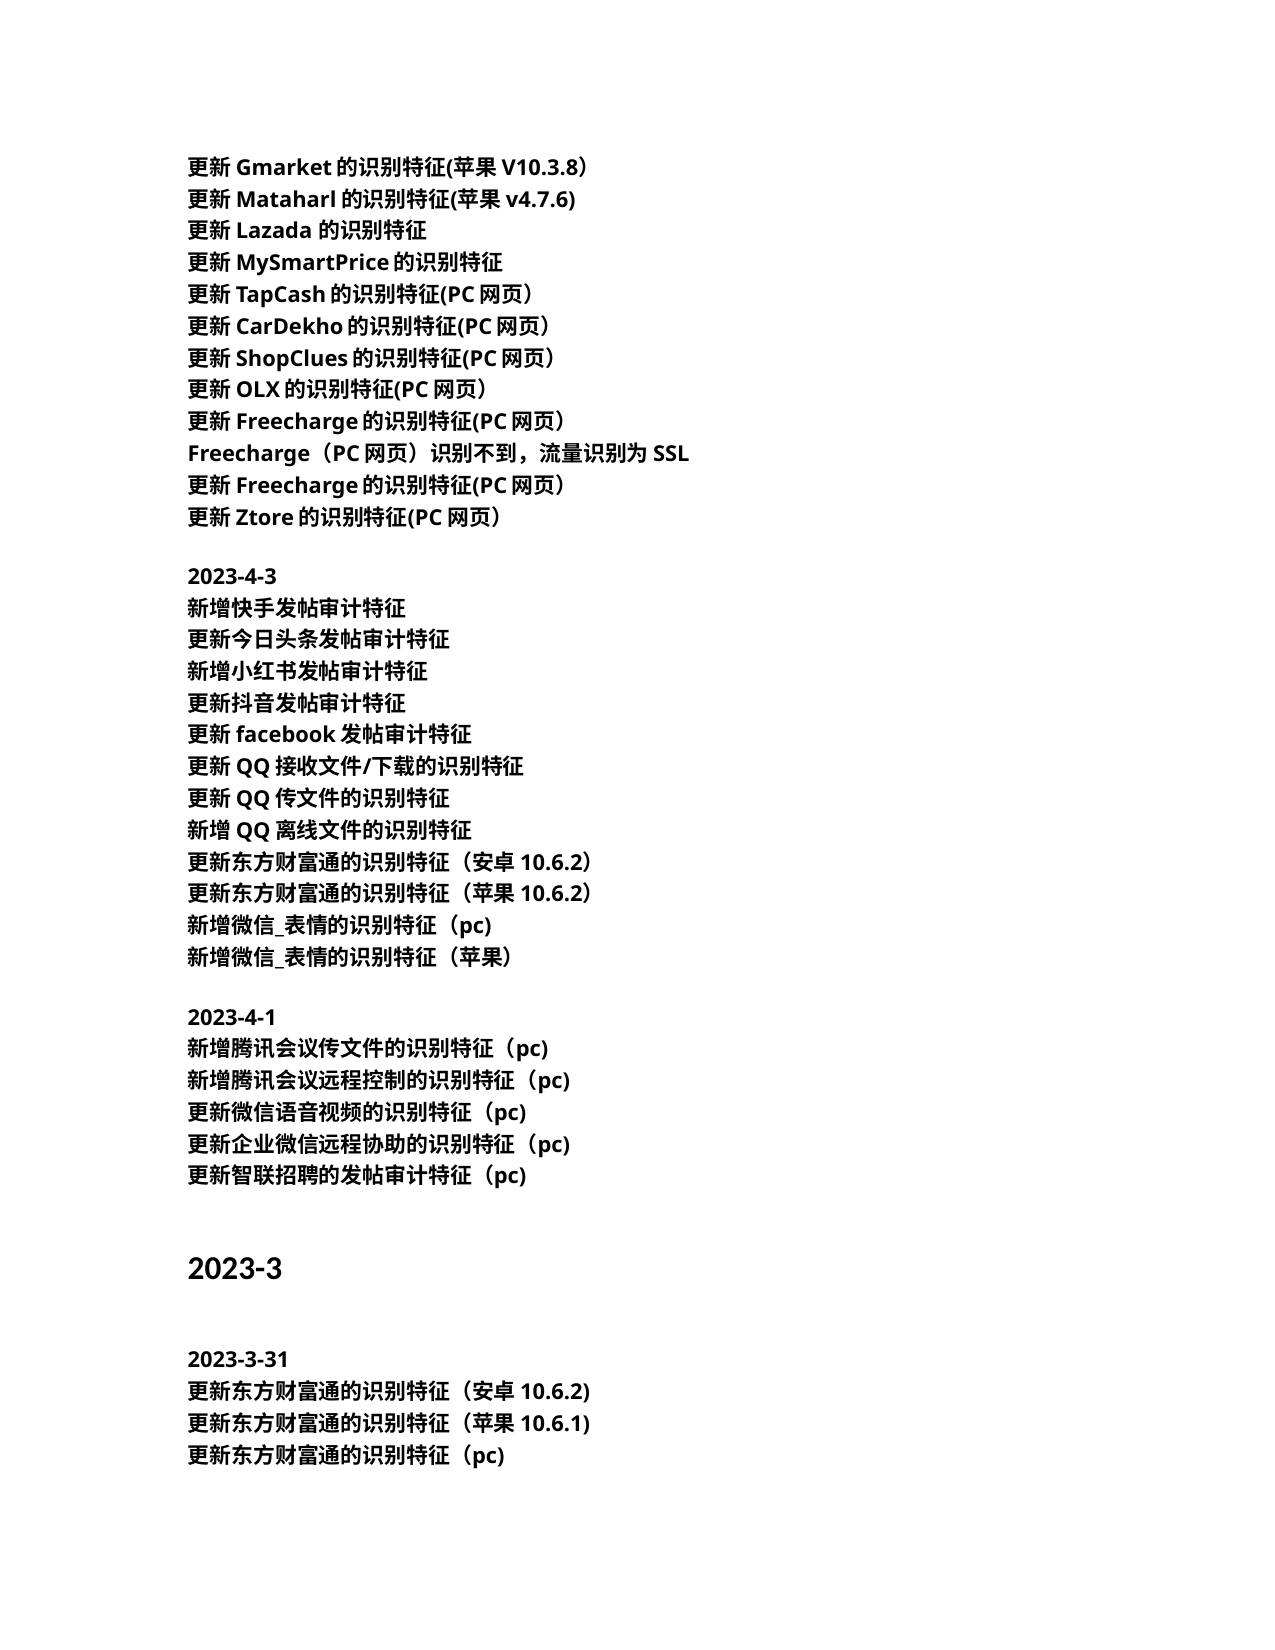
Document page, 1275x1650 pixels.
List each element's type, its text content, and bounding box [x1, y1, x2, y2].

text 新增腾讯会议远程控制的识别特征（pc) [187, 1063, 1087, 1095]
text 更新抖音发帖审计特征 [187, 686, 1087, 717]
text Freecharge（PC网页）识别不到，流量识别为SSL [187, 436, 1087, 468]
text 更新CarDekho的识别特征(PC网页） [187, 309, 1087, 341]
text 更新今日头条发帖审计特征 [187, 622, 1087, 654]
text 2023-4-1 [187, 1001, 1087, 1031]
text 更新东方财富通的识别特征（安卓10.6.2) [187, 1374, 1087, 1406]
text 更新Freecharge的识别特征(PC网页） [187, 468, 1087, 499]
text 更新微信语音视频的识别特征（pc) [187, 1095, 1087, 1127]
text 2023-4-3 [187, 561, 1087, 591]
text 更新facebook发帖审计特征 [187, 717, 1087, 749]
text 更新Gmarket的识别特征(苹果V10.3.8） [187, 150, 1087, 182]
text 更新QQ接收文件/下载的识别特征 [187, 749, 1087, 781]
text 2023-3-31 [187, 1344, 1087, 1374]
text 更新OLX的识别特征(PC网页） [187, 372, 1087, 404]
text 新增小红书发帖审计特征 [187, 654, 1087, 686]
text 更新Mataharl的识别特征(苹果v4.7.6) [187, 182, 1087, 213]
text 更新Lazada 的识别特征 [187, 213, 1087, 245]
text 更新东方财富通的识别特征（安卓10.6.2） [187, 844, 1087, 876]
text 更新东方财富通的识别特征（苹果10.6.2） [187, 876, 1087, 908]
text 更新Freecharge的识别特征(PC网页） [187, 404, 1087, 436]
text 更新TapCash的识别特征(PC网页） [187, 277, 1087, 309]
text 新增微信_表情的识别特征（pc) [187, 908, 1087, 940]
text 新增微信_表情的识别特征（苹果） [187, 940, 1087, 972]
text 新增腾讯会议传文件的识别特征（pc) [187, 1031, 1087, 1063]
text 更新企业微信远程协助的识别特征（pc) [187, 1127, 1087, 1158]
text 更新MySmartPrice的识别特征 [187, 245, 1087, 277]
subtitle 2023-3 [187, 1247, 1087, 1288]
text 新增QQ离线文件的识别特征 [187, 813, 1087, 844]
text 更新Ztore的识别特征(PC网页） [187, 499, 1087, 531]
text 更新QQ传文件的识别特征 [187, 781, 1087, 813]
text 更新东方财富通的识别特征（pc) [187, 1438, 1087, 1469]
text 更新东方财富通的识别特征（苹果10.6.1) [187, 1406, 1087, 1438]
text 新增快手发帖审计特征 [187, 591, 1087, 622]
text 更新智联招聘的发帖审计特征（pc) [187, 1158, 1087, 1190]
text 更新ShopClues的识别特征(PC网页） [187, 341, 1087, 372]
